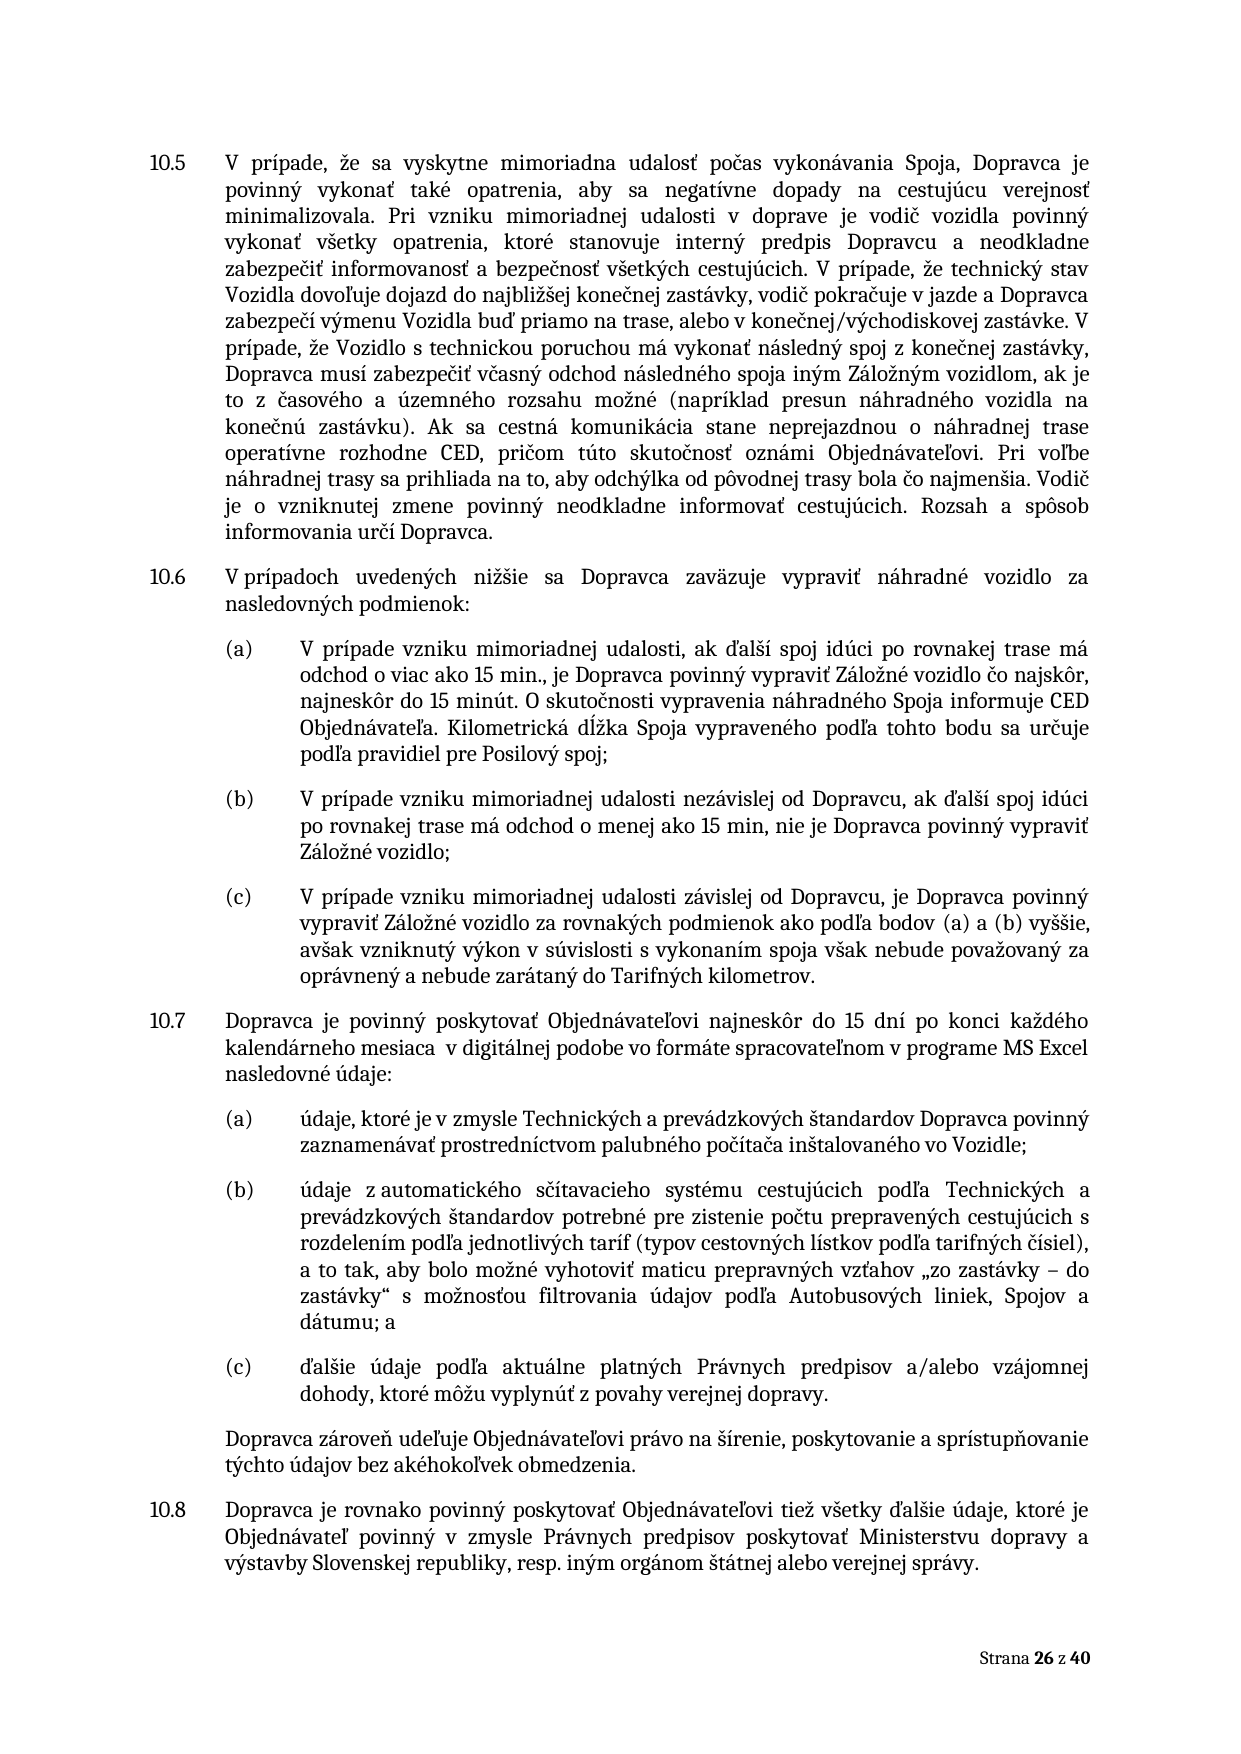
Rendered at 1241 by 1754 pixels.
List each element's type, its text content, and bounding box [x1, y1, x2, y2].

subtitle V prípade vzniku mimoriadnej udalosti závislej od Dopravcu, je Dopravca povinný vypraviť Záložné vozidlo za rovnakých podmienok ako podľa bodov (a) a (b) vyššie, avšak vzniknutý výkon v súvislosti s vykonaním spoja však nebude považovaný za oprávnený a nebude zarátaný do Tarifných kilometrov. [225, 884, 1090, 989]
subtitle ďalšie údaje podľa aktuálne platných Právnych predpisov a/alebo vzájomnej dohody, ktoré môžu vyplynúť z povahy verejnej dopravy. [225, 1354, 1090, 1407]
subtitle V prípade vzniku mimoriadnej udalosti nezávislej od Dopravcu, ak ďalší spoj idúci po rovnakej trase má odchod o menej ako 15 min, nie je Dopravca povinný vypraviť Záložné vozidlo; [225, 786, 1090, 865]
subtitle V prípade, že sa vyskytne mimoriadna udalosť počas vykonávania Spoja, Dopravca je povinný vykonať také opatrenia, aby sa negatívne dopady na cestujúcu verejnosť minimalizovala. Pri vzniku mimoriadnej udalosti v doprave je vodič vozidla povinný vykonať všetky opatrenia, ktoré stanovuje interný predpis Dopravcu a neodkladne zabezpečiť informovanosť a bezpečnosť všetkých cestujúcich. V prípade, že technický stav Vozidla dovoľuje dojazd do najbližšej konečnej zastávky, vodič pokračuje v jazde a Dopravca zabezpečí výmenu Vozidla buď priamo na trase, alebo v konečnej/východiskovej zastávke. V prípade, že Vozidlo s technickou poruchou má vykonať následný spoj z konečnej zastávky, Dopravca musí zabezpečiť včasný odchod následného spoja iným Záložným vozidlom, ak je to z časového a územného rozsahu možné (napríklad presun náhradného vozidla na konečnú zastávku). Ak sa cestná komunikácia stane neprejazdnou o náhradnej trase operatívne rozhodne CED, pričom túto skutočnosť oznámi Objednávateľovi. Pri voľbe náhradnej trasy sa prihliada na to, aby odchýlka od pôvodnej trasy bola čo najmenšia. Vodič je o vzniknutej zmene povinný neodkladne informovať cestujúcich. Rozsah a spôsob informovania určí Dopravca. [150, 150, 1090, 545]
subtitle Dopravca zároveň udeľuje Objednávateľovi právo na šírenie, poskytovanie a sprístupňovanie týchto údajov bez akéhokoľvek obmedzenia. [225, 1426, 1090, 1478]
subtitle Dopravca je rovnako povinný poskytovať Objednávateľovi tiež všetky ďalšie údaje, ktoré je Objednávateľ povinný v zmysle Právnych predpisov poskytovať Ministerstvu dopravy a výstavby Slovenskej republiky, resp. iným orgánom štátnej alebo verejnej správy. [150, 1497, 1090, 1576]
subtitle V prípadoch uvedených nižšie sa Dopravca zaväzuje vypraviť náhradné vozidlo za nasledovných podmienok: [150, 564, 1090, 617]
subtitle Dopravca je povinný poskytovať Objednávateľovi najneskôr do 15 dní po konci každého kalendárneho mesiaca v digitálnej podobe vo formáte spracovateľnom v programe MS Excel nasledovné údaje: [150, 1008, 1090, 1087]
subtitle údaje z automatického sčítavacieho systému cestujúcich podľa Technických a prevádzkových štandardov potrebné pre zistenie počtu prepravených cestujúcich s rozdelením podľa jednotlivých taríf (typov cestovných lístkov podľa tarifných čísiel), a to tak, aby bolo možné vyhotoviť maticu prepravných vzťahov „zo zastávky – do zastávky“ s možnosťou filtrovania údajov podľa Autobusových liniek, Spojov a dátumu; a [225, 1177, 1090, 1335]
subtitle V prípade vzniku mimoriadnej udalosti, ak ďalší spoj idúci po rovnakej trase má odchod o viac ako 15 min., je Dopravca povinný vypraviť Záložné vozidlo čo najskôr, najneskôr do 15 minút. O skutočnosti vypravenia náhradného Spoja informuje CED Objednávateľa. Kilometrická dĺžka Spoja vypraveného podľa tohto bodu sa určuje podľa pravidiel pre Posilový spoj; [225, 636, 1090, 767]
subtitle údaje, ktoré je v zmysle Technických a prevádzkových štandardov Dopravca povinný zaznamenávať prostredníctvom palubného počítača inštalovaného vo Vozidle; [225, 1106, 1090, 1158]
